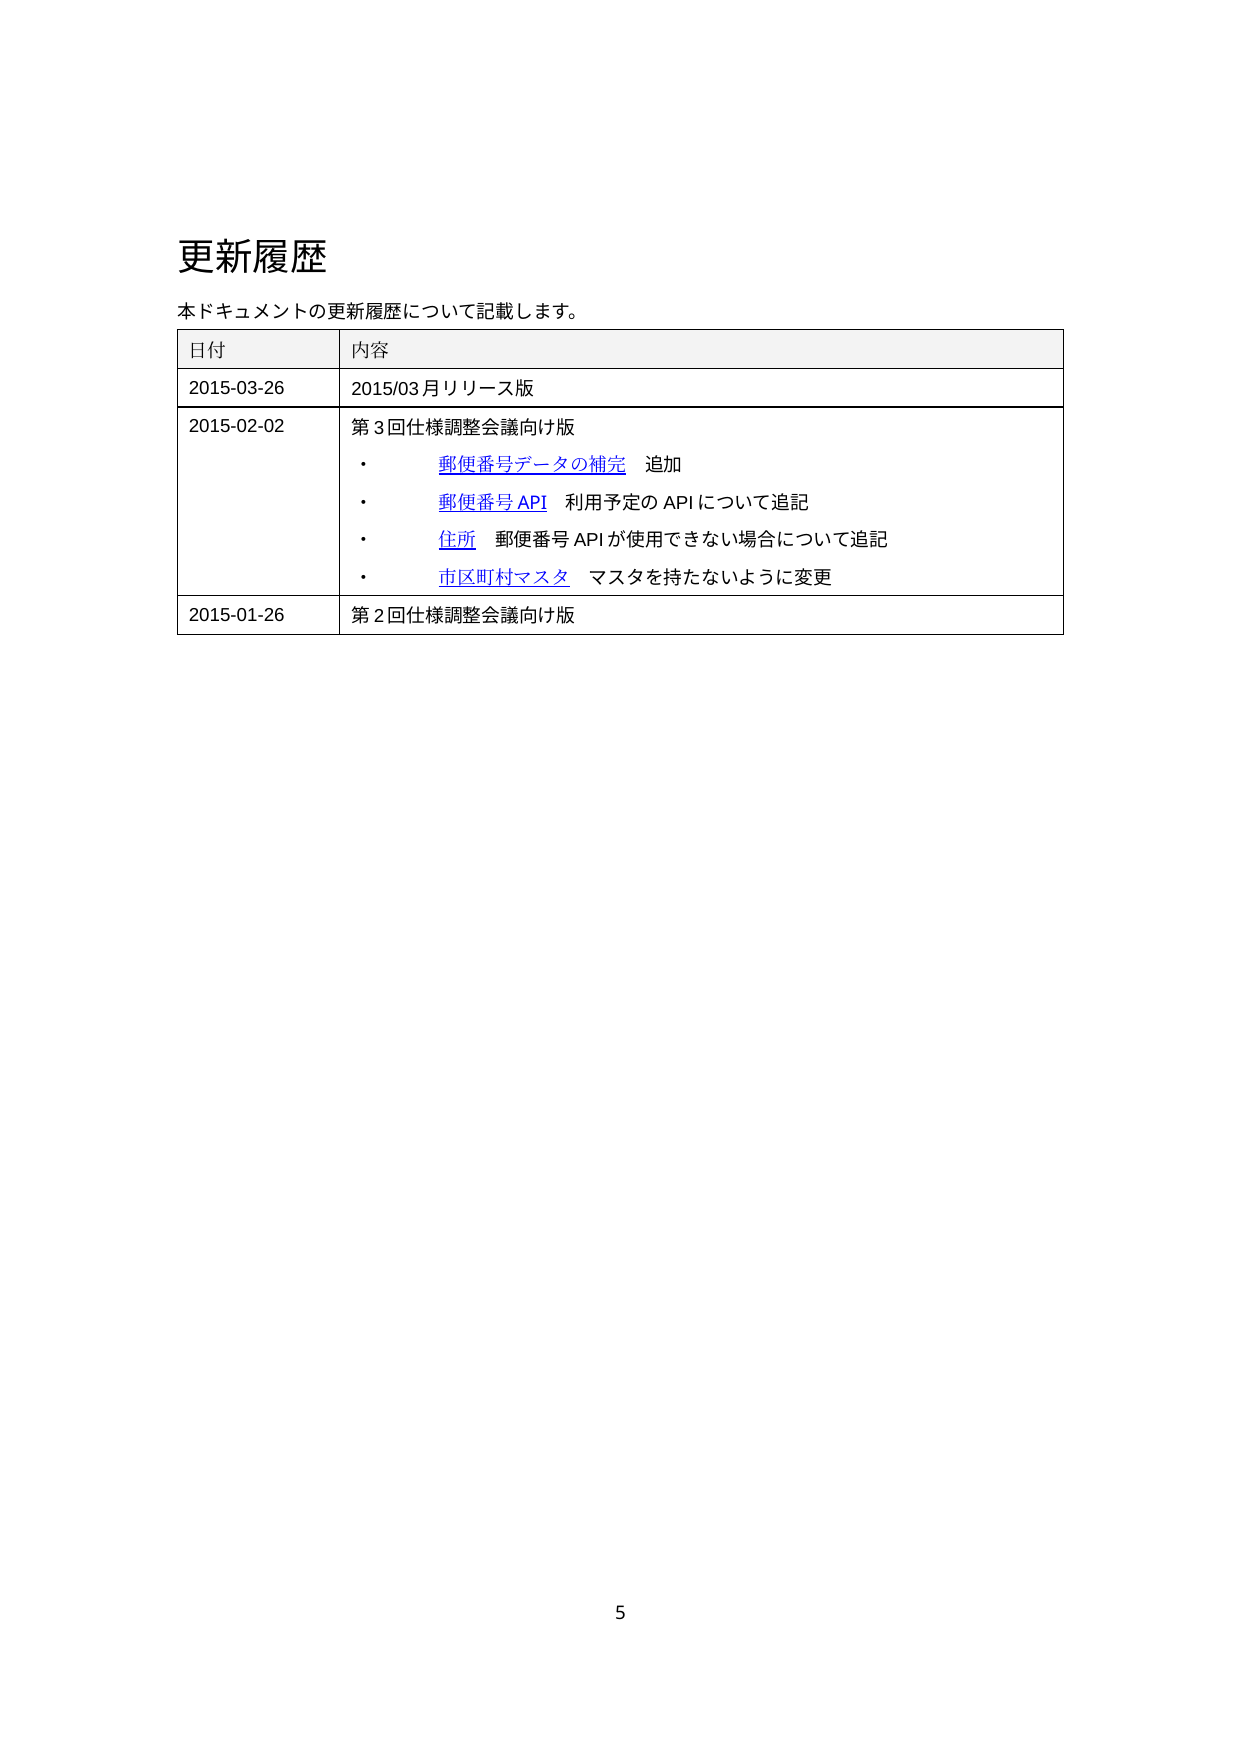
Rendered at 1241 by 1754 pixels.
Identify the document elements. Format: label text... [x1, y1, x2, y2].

table_cell 第3回仕様調整会議向け版 郵便番号データの補完 追加 郵便番号API 利用予定のAPIについて追記 住所 郵便番号APIが使用できない場合について追記 市区町村マスタ マスタを持たないように変更 [340, 408, 1063, 595]
table_header 日付 [178, 330, 339, 368]
table_cell 2015/03月リリース版 [340, 369, 1063, 406]
table_cell 第2回仕様調整会議向け版 [340, 596, 1063, 633]
subtitle 更新履歴 [177, 217, 1063, 292]
table_cell 2015-01-26 [178, 596, 339, 633]
text 本ドキュメントの更新履歴について記載します。 [177, 292, 1063, 329]
table_cell 2015-03-26 [178, 369, 339, 406]
table_cell 2015-02-02 [178, 408, 339, 595]
table_header 内容 [340, 330, 1063, 368]
